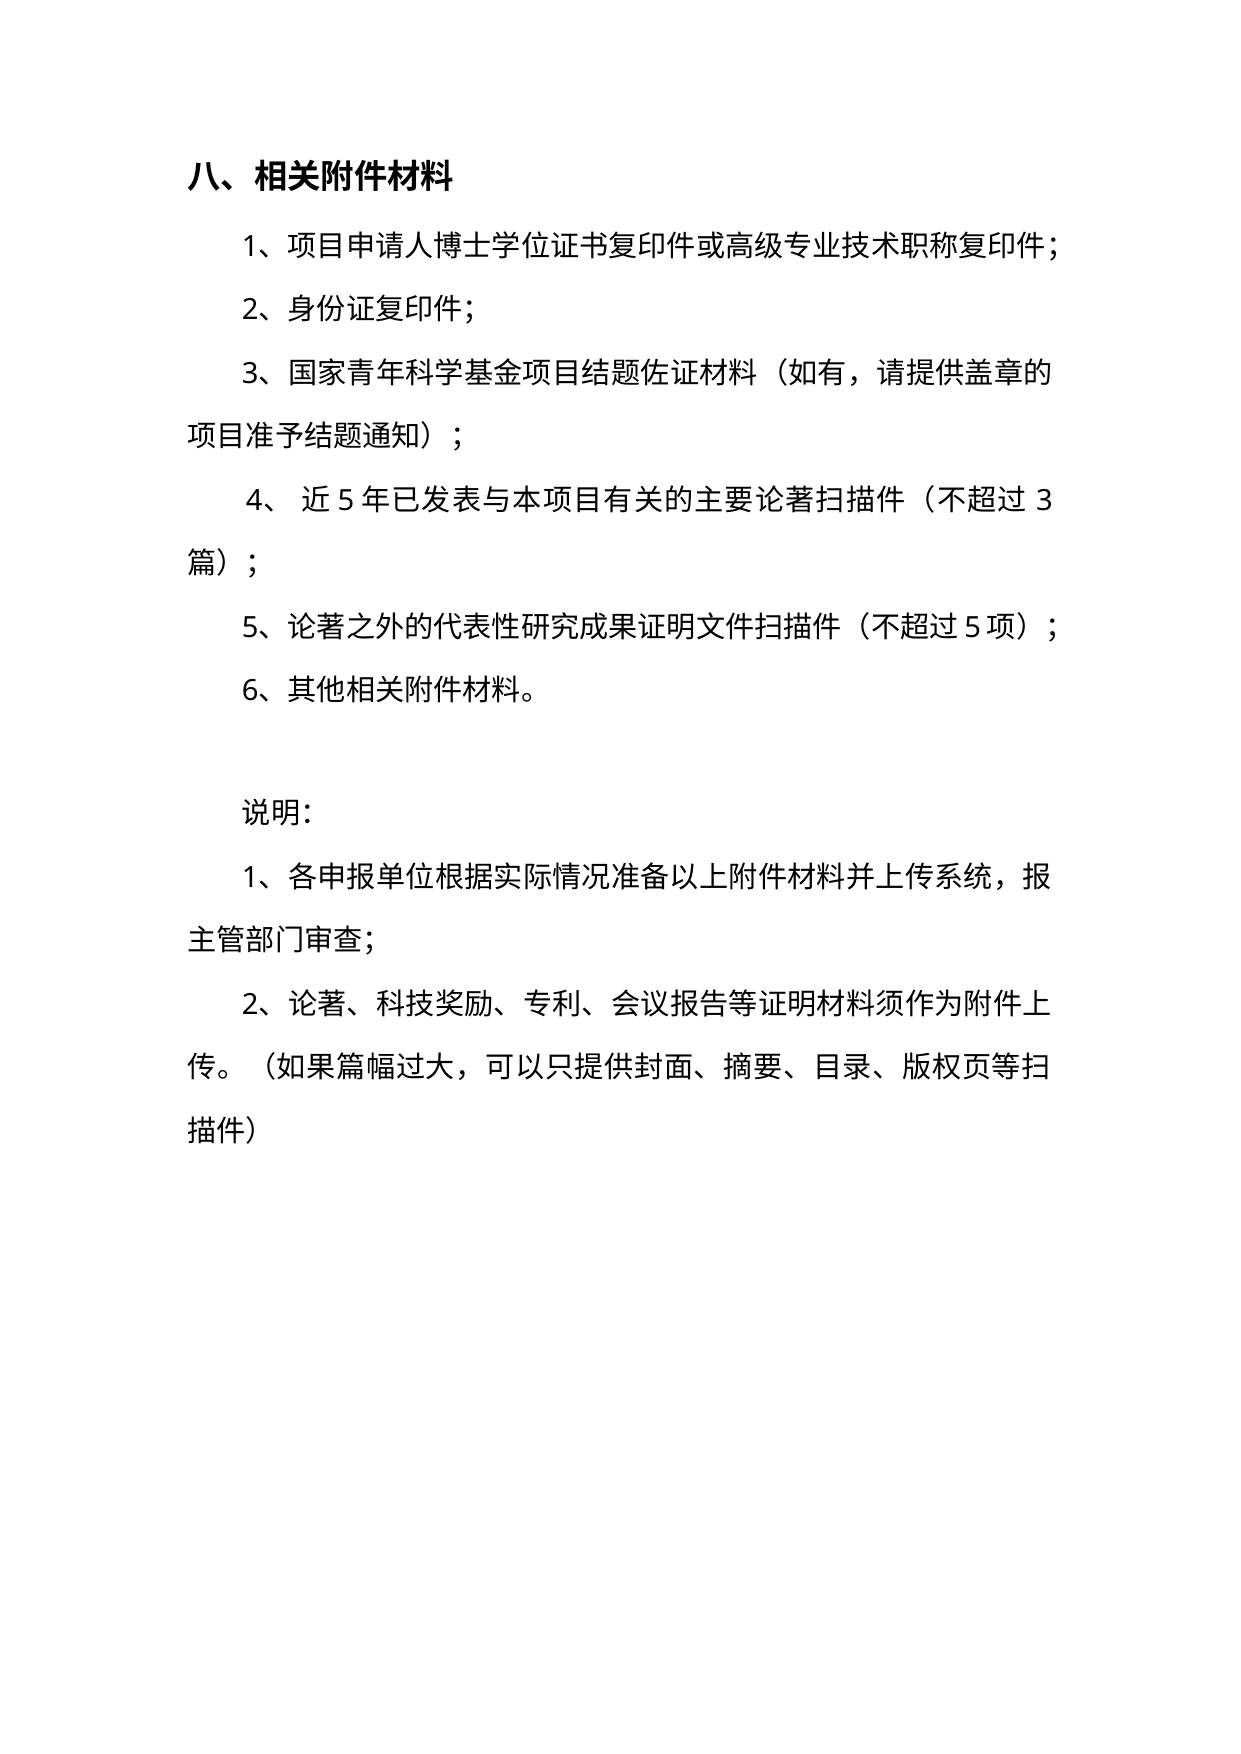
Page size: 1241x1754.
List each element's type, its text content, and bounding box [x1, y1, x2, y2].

text 5、论著之外的代表性研究成果证明文件扫描件（不超过5项）； [187, 603, 1053, 646]
text 1、项目申请人博士学位证书复印件或高级专业技术职称复印件； [187, 222, 1053, 265]
text 2、论著、科技奖励、专利、会议报告等证明材料须作为附件上传。（如果篇幅过大，可以只提供封面、摘要、目录、版权页等扫描件） [187, 980, 1053, 1149]
subtitle 八、相关附件材料(文档标题) [187, 150, 1053, 198]
text 2、身份证复印件； [187, 286, 1053, 328]
text 6、其他相关附件材料。 [187, 667, 1053, 709]
text 说明： [187, 790, 1053, 832]
text 3、国家青年科学基金项目结题佐证材料（如有，请提供盖章的项目准予结题通知）； [187, 349, 1053, 455]
text 1、各申报单位根据实际情况准备以上附件材料并上传系统，报主管部门审查； [187, 853, 1053, 959]
text 4、 近5年已发表与本项目有关的主要论著扫描件（不超过3篇）； [187, 476, 1053, 582]
